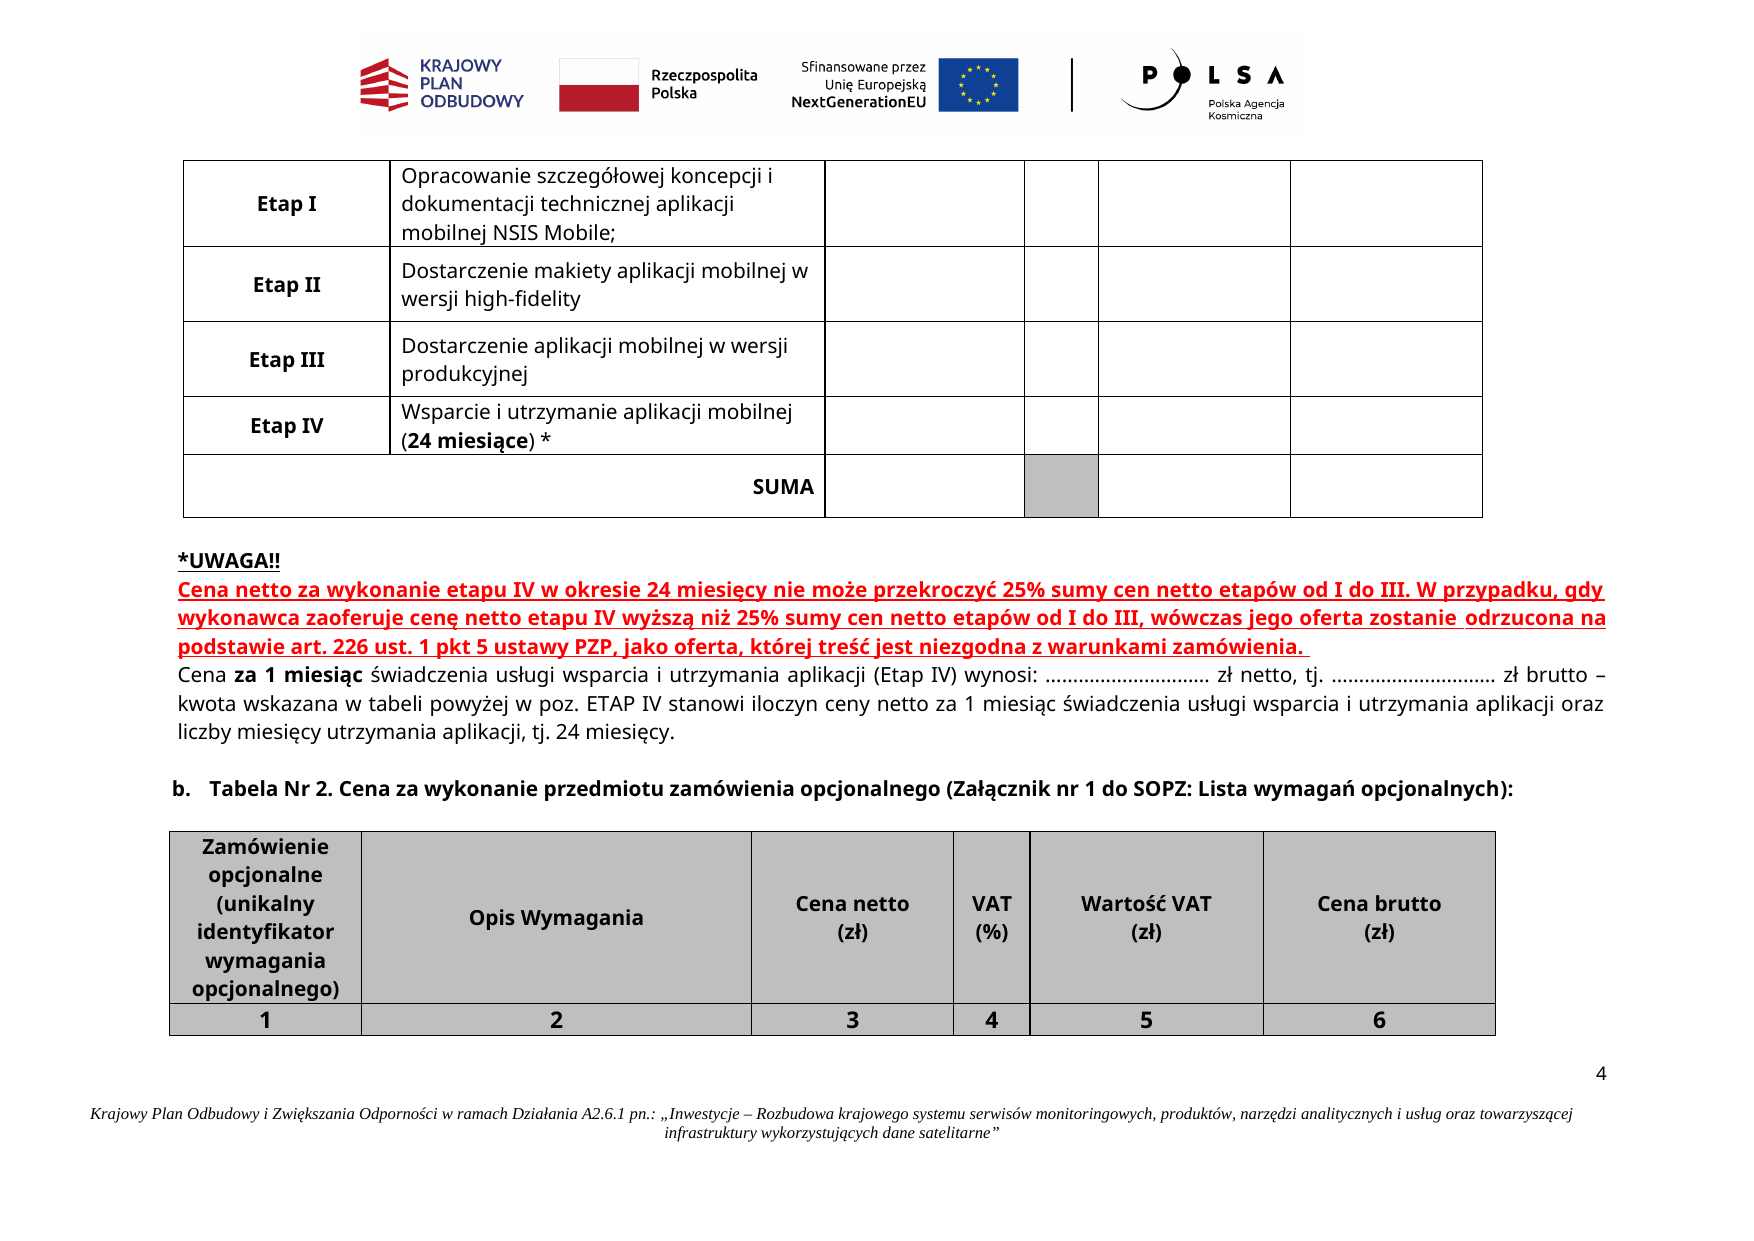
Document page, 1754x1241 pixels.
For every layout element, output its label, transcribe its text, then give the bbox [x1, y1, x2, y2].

table_cell [1291, 397, 1482, 454]
table_cell SUMA [184, 455, 824, 517]
table_cell [1025, 397, 1098, 454]
table_cell 1 [170, 1004, 361, 1035]
table_cell [826, 322, 1024, 396]
table_cell [1291, 455, 1482, 517]
table_cell 5 [1031, 1004, 1263, 1035]
table_cell [1099, 161, 1290, 246]
table_cell [1291, 161, 1482, 246]
text *UWAGA!! [177, 547, 1606, 575]
table_cell Etap II [184, 247, 389, 321]
table_cell Dostarczenie makiety aplikacji mobilnej w wersji high-fidelity [391, 247, 824, 321]
table_cell 2 [362, 1004, 751, 1035]
table_cell [1025, 322, 1098, 396]
table_cell Etap IV [184, 397, 389, 454]
text Cena za 1 miesiąc świadczenia usługi wsparcia i utrzymania aplikacji (Etap IV) wynosi: ………………………… zł netto, tj. ………………………… zł brutto – kwota wskazana w tabeli powyżej w poz. ETAP IV stanowi iloczyn ceny netto za 1 miesiąc świadczenia usługi wsparcia i utrzymania aplikacji oraz liczby miesięcy utrzymania aplikacji, tj. 24 miesięcy. [177, 660, 1606, 746]
table_cell Etap III [184, 322, 389, 396]
table_cell Etap I [184, 161, 389, 246]
table_cell Wsparcie i utrzymanie aplikacji mobilnej (24 miesiące) * [391, 397, 824, 454]
table_header Cena netto (zł) [752, 832, 953, 1003]
table_cell [1291, 322, 1482, 396]
table_cell [1025, 455, 1098, 517]
table_header VAT (%) [954, 832, 1029, 1003]
table_cell [1025, 161, 1098, 246]
table_cell Opracowanie szczegółowej koncepcji i dokumentacji technicznej aplikacji mobilnej NSIS Mobile; [391, 161, 824, 246]
table_cell [826, 247, 1024, 321]
table_cell [1099, 455, 1290, 517]
table_cell [826, 455, 1024, 517]
table_cell [1291, 247, 1482, 321]
text Cena netto za wykonanie etapu IV w okresie 24 miesięcy nie może przekroczyć 25% sumy cen netto etapów od I do III. W przypadku, gdy wykonawca zaoferuje cenę netto etapu IV wyższą niż 25% sumy cen netto etapów od I do III, wówczas jego oferta zostanie odrzucona na podstawie art. 226 ust. 1 pkt 5 ustawy PZP, jako oferta, której treść jest niezgodna z warunkami zamówienia. [177, 575, 1606, 660]
table_cell 6 [1264, 1004, 1495, 1035]
table_cell [826, 161, 1024, 246]
table_header Wartość VAT (zł) [1031, 832, 1263, 1003]
table_cell [1099, 322, 1290, 396]
table_cell 3 [752, 1004, 953, 1035]
table_cell Dostarczenie aplikacji mobilnej w wersji produkcyjnej [391, 322, 824, 396]
table_cell [1099, 397, 1290, 454]
list Tabela Nr 2. Cena za wykonanie przedmiotu zamówienia opcjonalnego (Załącznik nr 1 do SOPZ: Lista wymagań opcjonalnych): [172, 774, 1606, 802]
table_header Cena brutto (zł) [1264, 832, 1495, 1003]
picture [360, 29, 1306, 136]
table_cell [1099, 247, 1290, 321]
table_header Opis Wymagania [362, 832, 751, 1003]
table_cell [1025, 247, 1098, 321]
table_cell 4 [954, 1004, 1029, 1035]
table_header Zamówienie opcjonalne (unikalny identyfikator wymagania opcjonalnego) [170, 832, 361, 1003]
table_cell [826, 397, 1024, 454]
